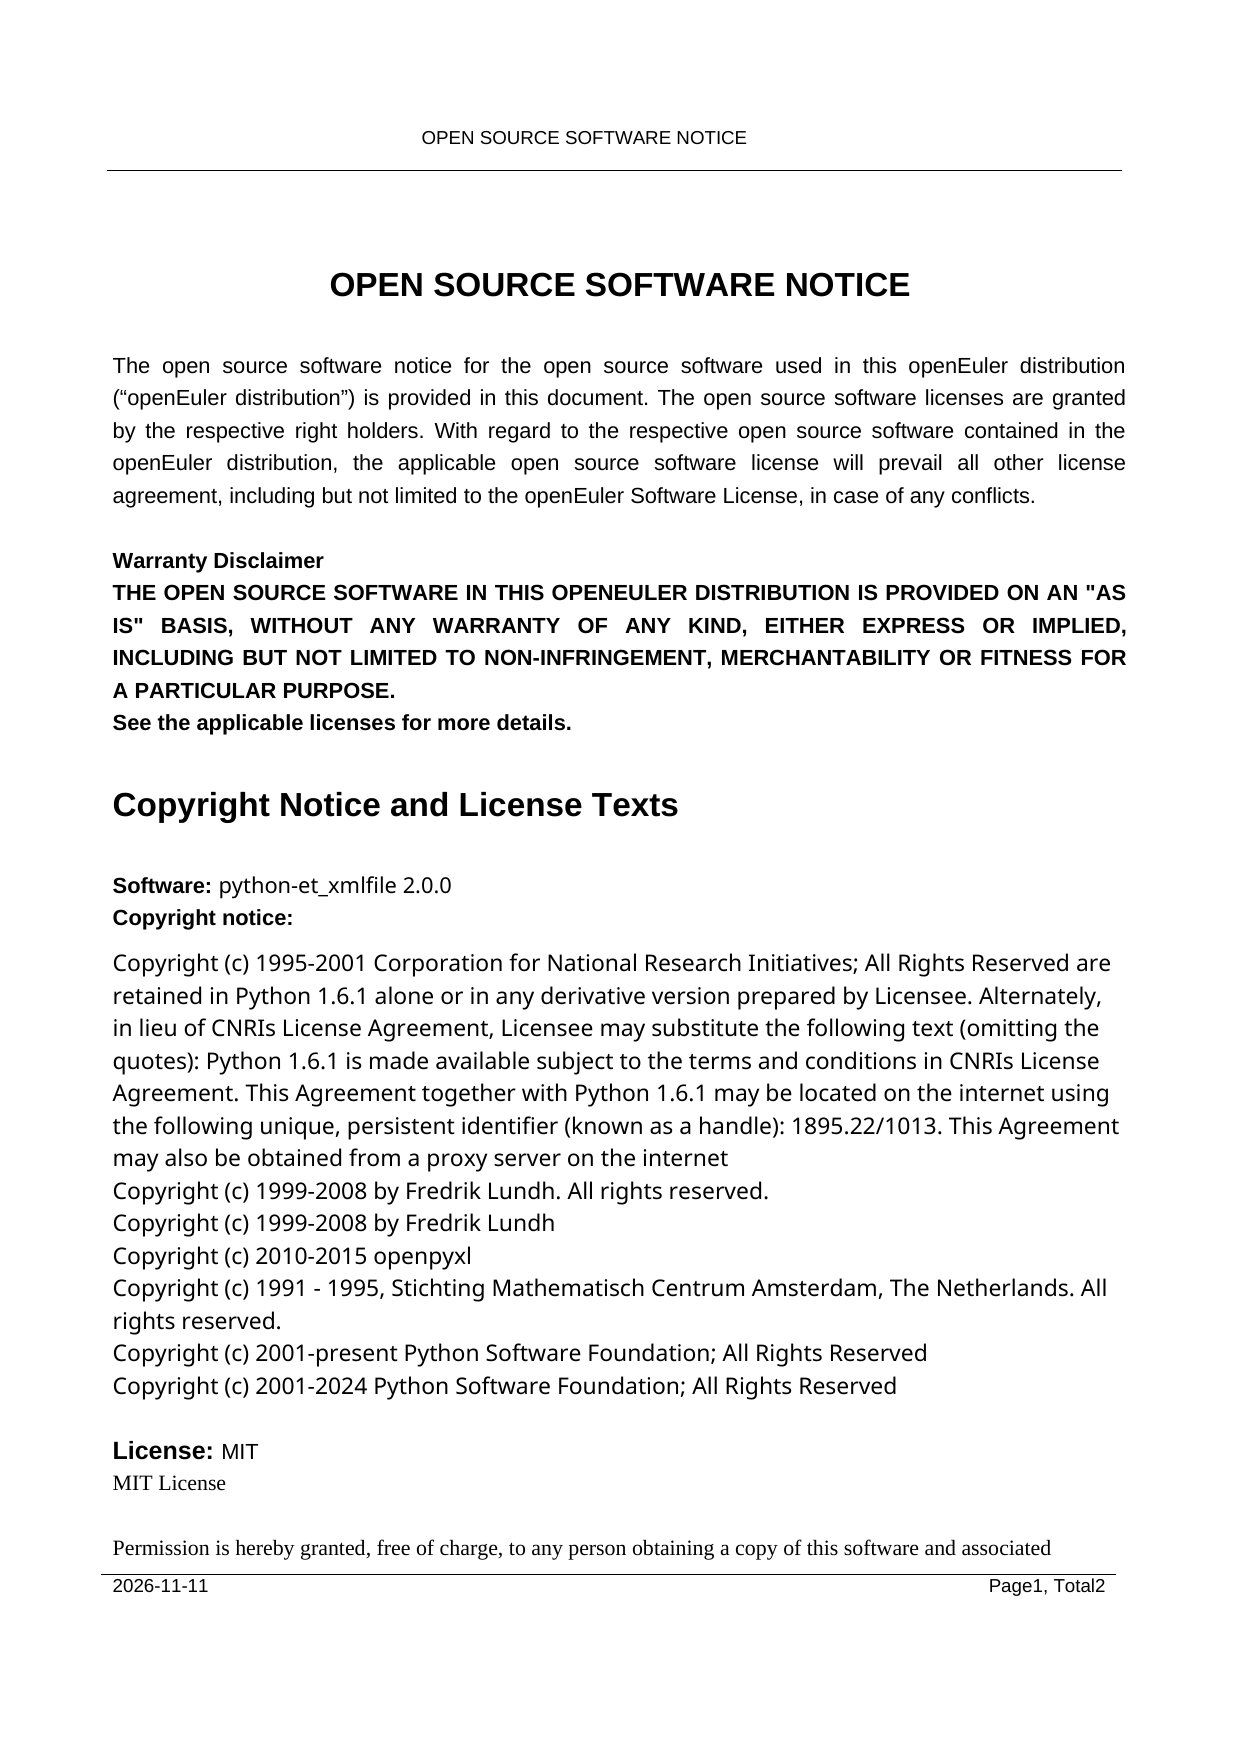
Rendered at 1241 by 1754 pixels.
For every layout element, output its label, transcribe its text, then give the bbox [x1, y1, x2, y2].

text Copyright Notice and License Texts [112, 771, 1128, 836]
text THE OPEN SOURCE SOFTWARE IN THIS OPENEULER DISTRIBUTION IS PROVIDED ON AN "AS IS" BASIS, WITHOUT ANY WARRANTY OF ANY KIND, EITHER EXPRESS OR IMPLIED, INCLUDING BUT NOT LIMITED TO NON-INFRINGEMENT, MERCHANTABILITY OR FITNESS FOR A PARTICULAR PURPOSE. See the applicable licenses for more details. [112, 576, 1128, 739]
text Copyright notice: [112, 901, 1128, 934]
text OPEN SOURCE SOFTWARE NOTICE [112, 251, 1128, 316]
text The open source software notice for the open source software used in this openEuler distribution (“openEuler distribution”) is provided in this document. The open source software licenses are granted by the respective right holders. With regard to the respective open source software contained in the openEuler distribution, the applicable open source software license will prevail all other license agreement, including but not limited to the openEuler Software License, in case of any conflicts. [112, 349, 1128, 511]
title Software: python-et_xmlfile 2.0.0 [112, 869, 1128, 901]
text License: MIT [112, 1434, 1128, 1467]
text Copyright (c) 1995-2001 Corporation for National Research Initiatives; All Rights Reserved are retained in Python 1.6.1 alone or in any derivative version prepared by Licensee. Alternately, in lieu of CNRIs License Agreement, Licensee may substitute the following text (omitting the quotes): Python 1.6.1 is made available subject to the terms and conditions in CNRIs License Agreement. This Agreement together with Python 1.6.1 may be located on the internet using the following unique, persistent identifier (known as a handle): 1895.22/1013. This Agreement may also be obtained from a proxy server on the internet Copyright (c) 1999-2008 by Fredrik Lundh. All rights reserved. Copyright (c) 1999-2008 by Fredrik Lundh Copyright (c) 2010-2015 openpyxl Copyright (c) 1991 - 1995, Stichting Mathematisch Centrum Amsterdam, The Netherlands. All rights reserved. Copyright (c) 2001-present Python Software Foundation; All Rights Reserved Copyright (c) 2001-2024 Python Software Foundation; All Rights Reserved [112, 947, 1128, 1434]
text Warranty Disclaimer [112, 544, 1128, 576]
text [112, 1467, 1128, 1564]
